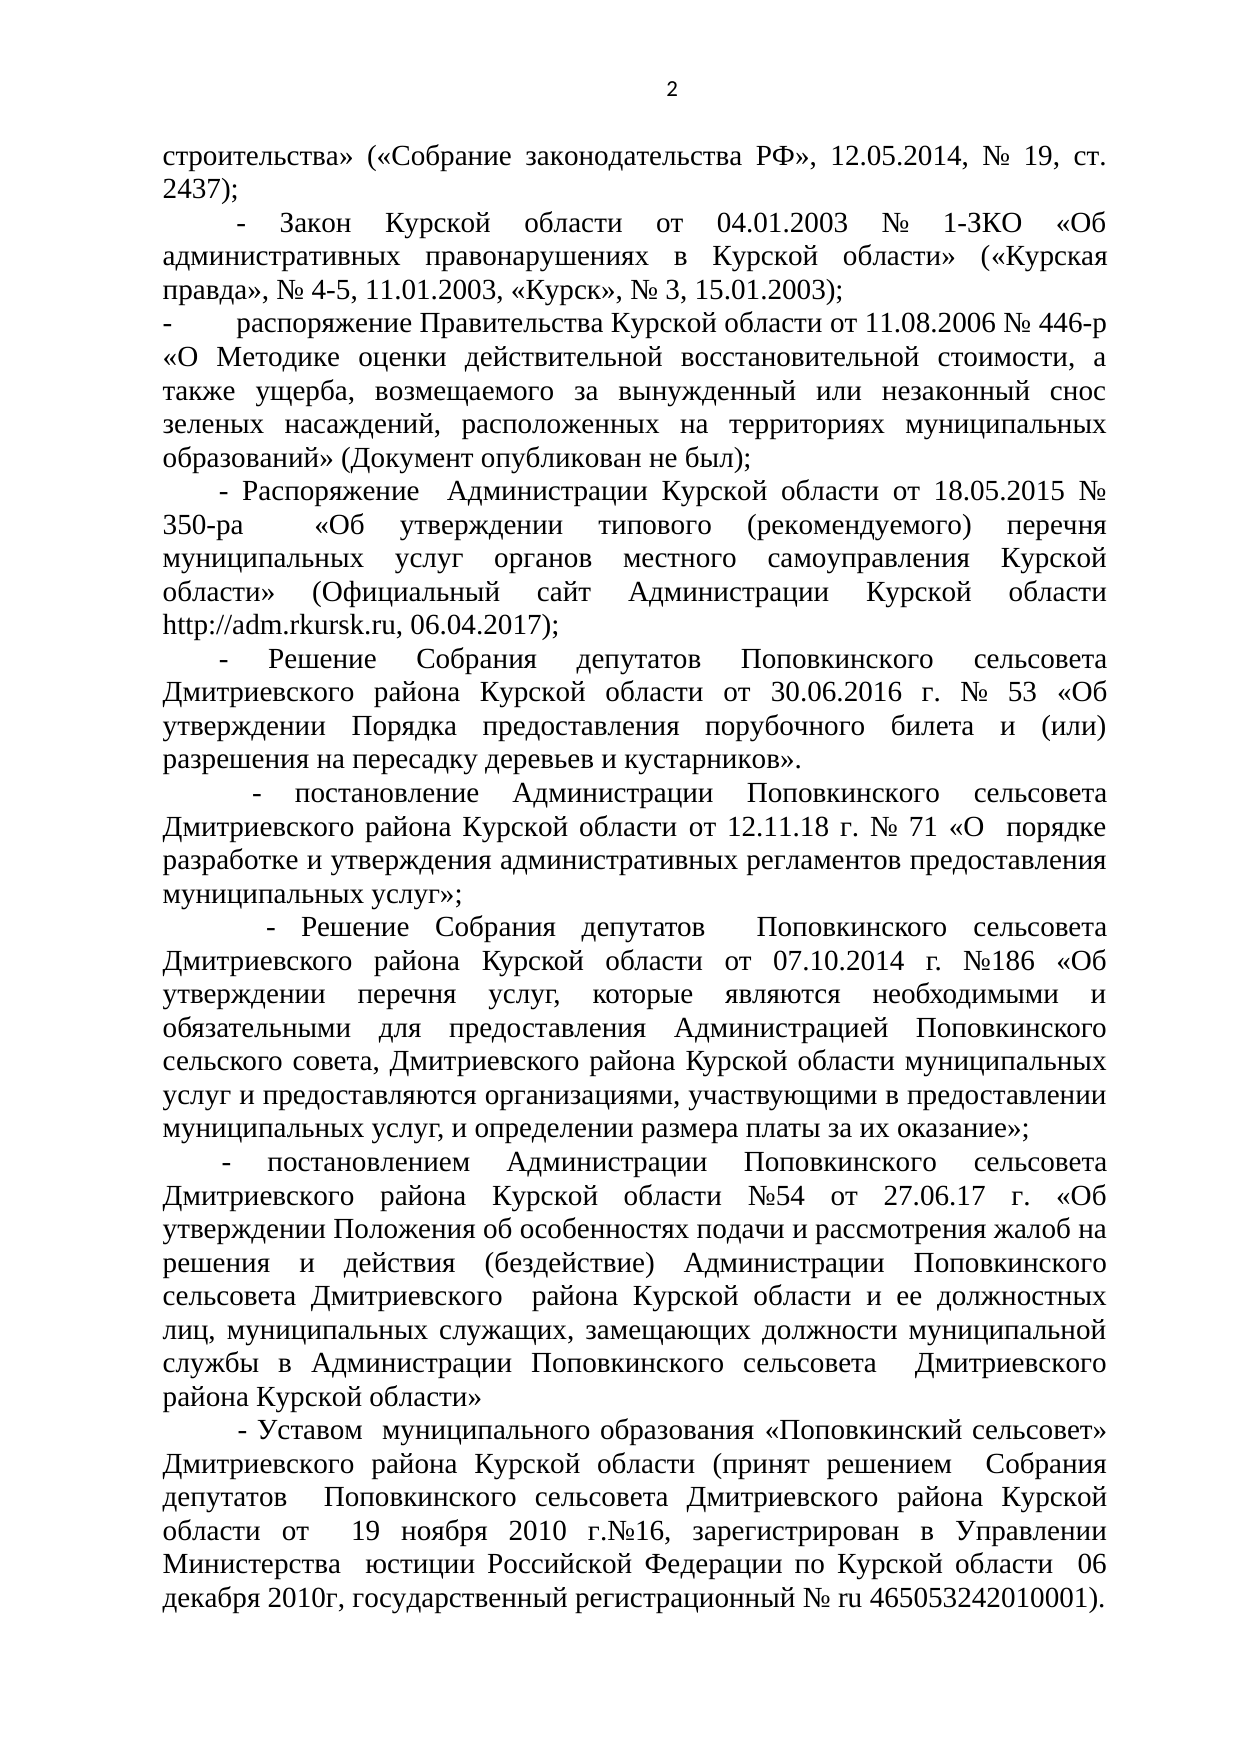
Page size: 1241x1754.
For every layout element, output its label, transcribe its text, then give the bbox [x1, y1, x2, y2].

text - Решение Собрания депутатов Поповкинского сельсовета Дмитриевского района Курской области от 07.10.2014 г. №186 «Об утверждении перечня услуг, которые являются необходимыми и обязательными для предоставления Администрацией Поповкинского сельского совета, Дмитриевского района Курской области муниципальных услуг и предоставляются организациями, участвующими в предоставлении муниципальных услуг, и определении размера платы за их оказание»; [162, 909, 1107, 1144]
text - Решение Собрания депутатов Поповкинского сельсовета Дмитриевского района Курской области от 30.06.2016 г. № 53 «Об утверждении Порядка предоставления порубочного билета и (или) разрешения на пересадку деревьев и кустарников». [162, 641, 1107, 775]
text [162, 138, 1107, 205]
text - постановлением Администрации Поповкинского сельсовета Дмитриевского района Курской области №54 от 27.06.17 г. «Об утверждении Положения об особенностях подачи и рассмотрения жалоб на решения и действия (бездействие) Администрации Поповкинского сельсовета Дмитриевского района Курской области и ее должностных лиц, муниципальных служащих, замещающих должности муниципальной службы в Администрации Поповкинского сельсовета Дмитриевского района Курской области» [162, 1144, 1107, 1412]
text - Распоряжение Администрации Курской области от 18.05.2015 № 350-ра «Об утверждении типового (рекомендуемого) перечня муниципальных услуг органов местного самоуправления Курской области» (Официальный сайт Администрации Курской области http://adm.rkursk.ru, 06.04.2017); [162, 473, 1107, 641]
text - Закон Курской области от 04.01.2003 № 1-ЗКО «Об административных правонарушениях в Курской области» («Курская правда», № 4-5, 11.01.2003, «Курск», № 3, 15.01.2003); [162, 205, 1107, 306]
text - постановление Администрации Поповкинского сельсовета Дмитриевского района Курской области от 12.11.18 г. № 71 «О порядке разработке и утверждения административных регламентов предоставления муниципальных услуг»; [162, 775, 1107, 909]
text - распоряжение Правительства Курской области от 11.08.2006 № 446-р «О Методике оценки действительной восстановительной стоимости, а также ущерба, возмещаемого за вынужденный или незаконный снос зеленых насаждений, расположенных на территориях муниципальных образований» (Документ опубликован не был); [162, 306, 1107, 473]
text - Уставом муниципального образования «Поповкинский сельсовет» Дмитриевского района Курской области (принят решением Собрания депутатов Поповкинского сельсовета Дмитриевского района Курской области от 19 ноября 2010 г.№16, зарегистрирован в Управлении Министерства юстиции Российской Федерации по Курской области 06 декабря 2010г, государственный регистрационный № ru 465053242010001). [162, 1412, 1107, 1614]
